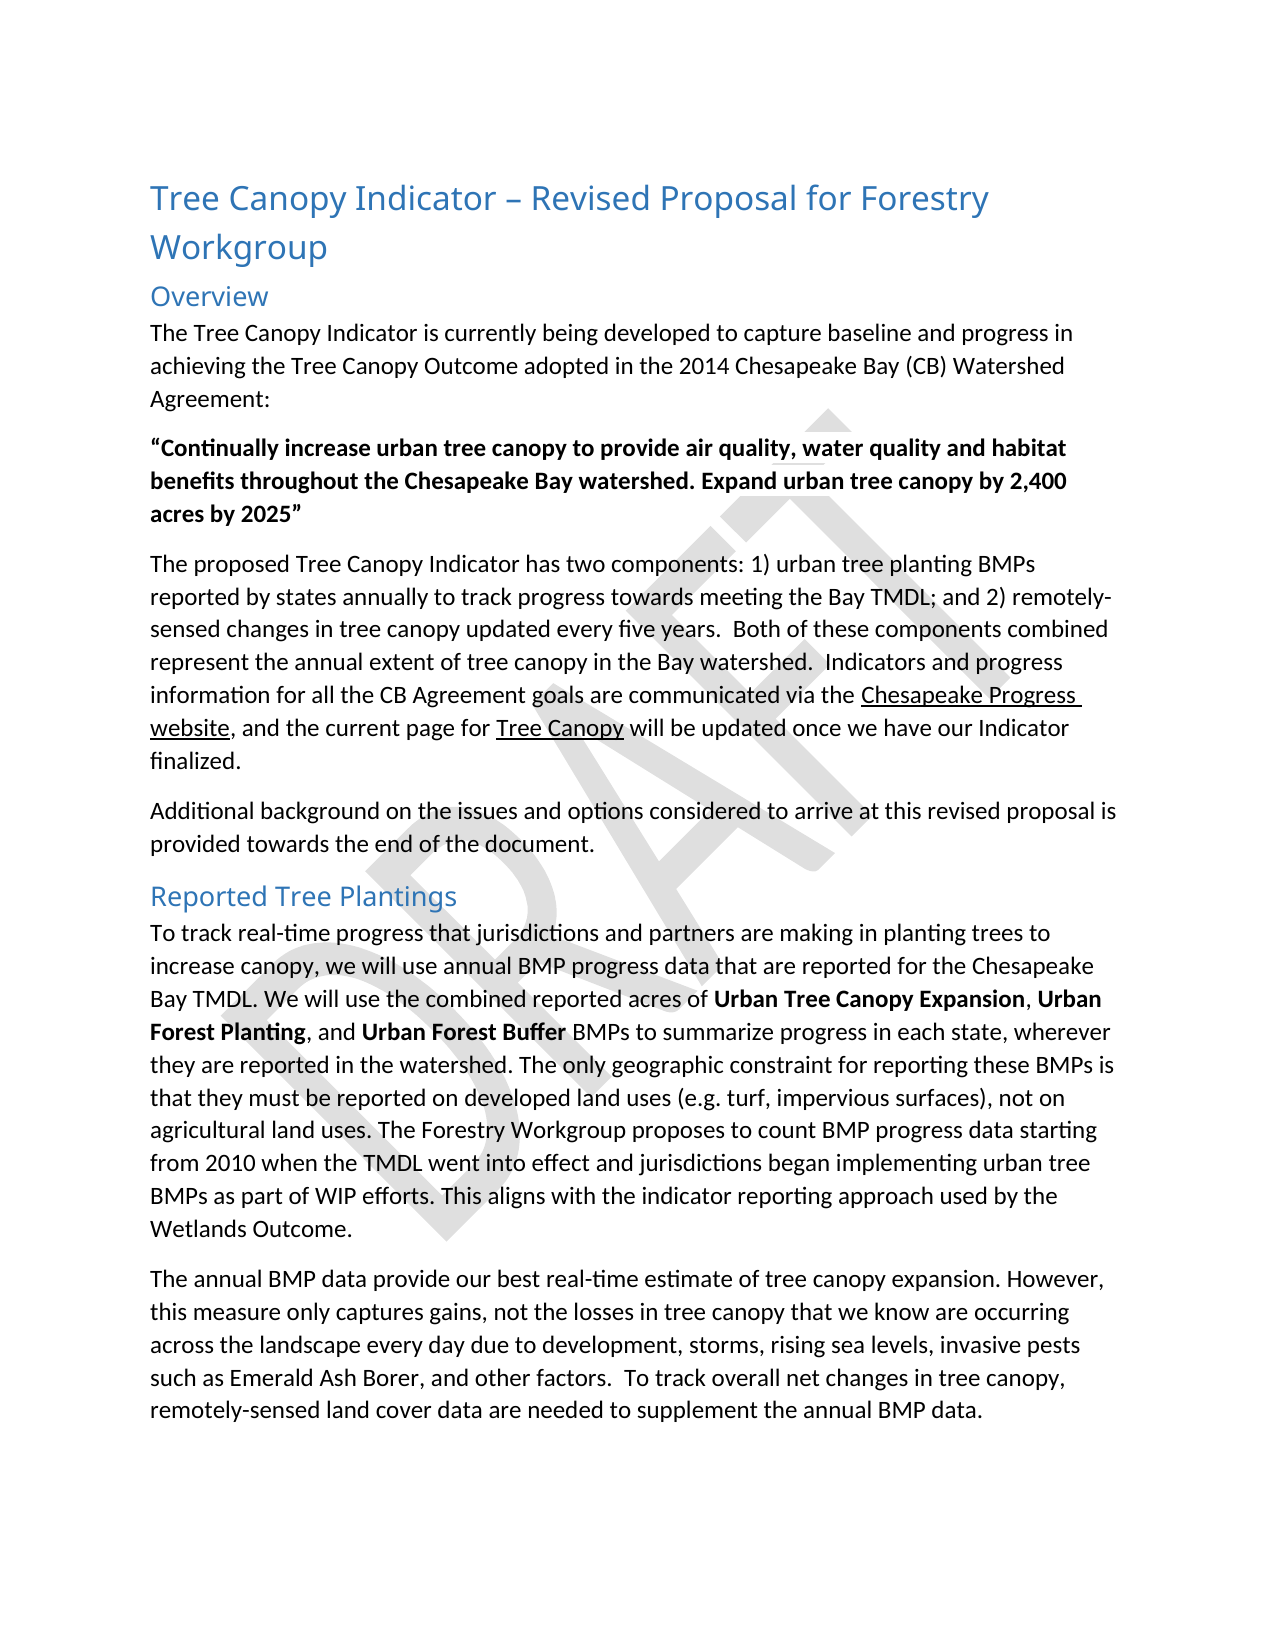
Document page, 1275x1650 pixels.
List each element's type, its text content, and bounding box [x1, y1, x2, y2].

subtitle Tree Canopy Indicator – Revised Proposal for Forestry Workgroup [150, 175, 1125, 269]
text The proposed Tree Canopy Indicator has two components: 1) urban tree planting BMPs reported by states annually to track progress towards meeting the Bay TMDL; and 2) remotely-sensed changes in tree canopy updated every five years. Both of these components combined represent the annual extent of tree canopy in the Bay watershed. Indicators and progress information for all the CB Agreement goals are communicated via the Chesapeake Progress website, and the current page for Tree Canopy will be updated once we have our Indicator finalized. [150, 548, 1125, 776]
text To track real-time progress that jurisdictions and partners are making in planting trees to increase canopy, we will use annual BMP progress data that are reported for the Chesapeake Bay TMDL. We will use the combined reported acres of Urban Tree Canopy Expansion, Urban Forest Planting, and Urban Forest Buffer BMPs to summarize progress in each state, wherever they are reported in the watershed. The only geographic constraint for reporting these BMPs is that they must be reported on developed land uses (e.g. turf, impervious surfaces), not on agricultural land uses. The Forestry Workgroup proposes to count BMP progress data starting from 2010 when the TMDL went into effect and jurisdictions began implementing urban tree BMPs as part of WIP efforts. This aligns with the indicator reporting approach used by the Wetlands Outcome. [150, 917, 1125, 1244]
text The Tree Canopy Indicator is currently being developed to capture baseline and progress in achieving the Tree Canopy Outcome adopted in the 2014 Chesapeake Bay (CB) Watershed Agreement: [150, 317, 1125, 413]
text “Continually increase urban tree canopy to provide air quality, water quality and habitat benefits throughout the Chesapeake Bay watershed. Expand urban tree canopy by 2,400 acres by 2025” [150, 432, 1125, 529]
text The annual BMP data provide our best real-time estimate of tree canopy expansion. However, this measure only captures gains, not the losses in tree canopy that we know are occurring across the landscape every day due to development, storms, rising sea levels, invasive pests such as Emerald Ash Borer, and other factors. To track overall net changes in tree canopy, remotely-sensed land cover data are needed to supplement the annual BMP data. [150, 1263, 1125, 1425]
text Additional background on the issues and options considered to arrive at this revised proposal is provided towards the end of the document. [150, 795, 1125, 858]
subtitle Reported Tree Plantings [150, 877, 1125, 914]
subtitle Overview [150, 277, 1125, 314]
